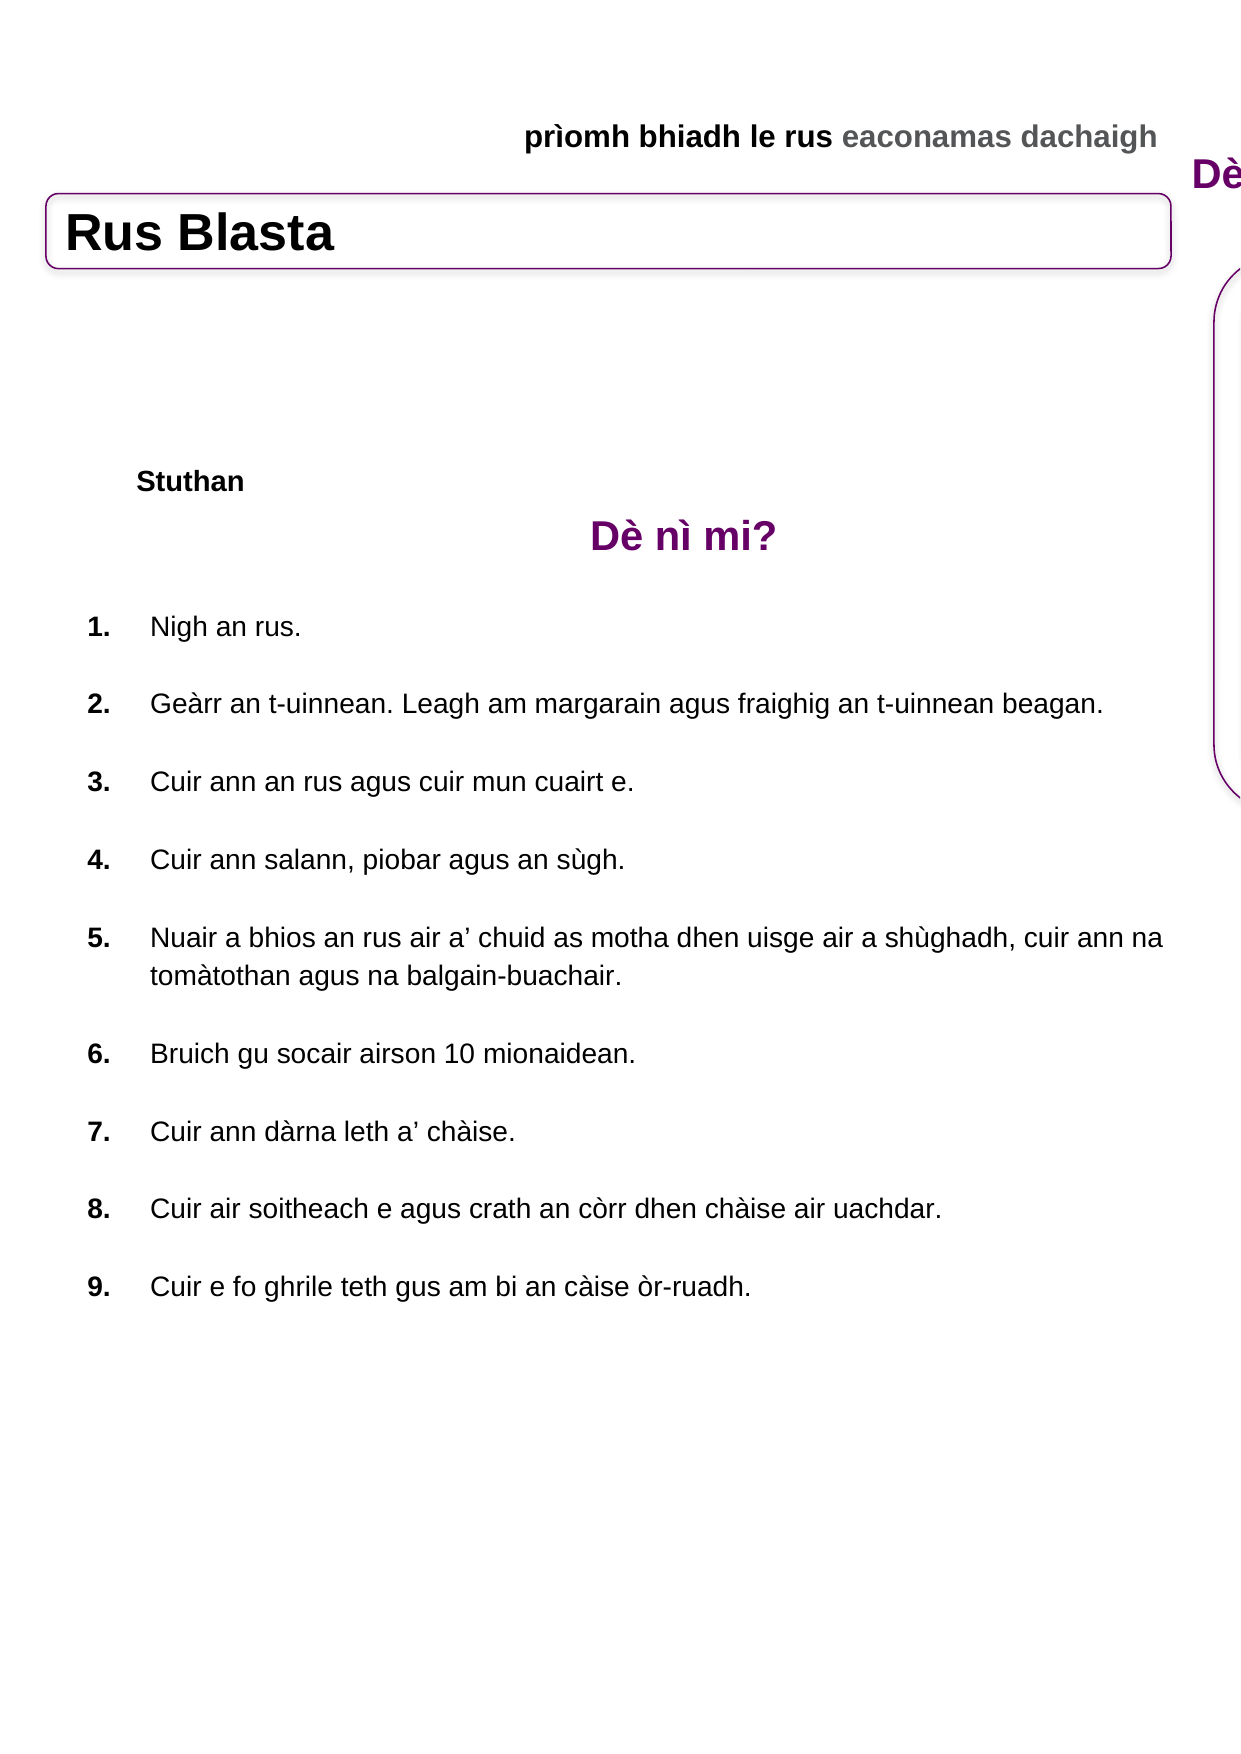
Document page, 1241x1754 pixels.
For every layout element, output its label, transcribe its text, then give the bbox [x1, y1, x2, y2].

text prìomh bhiadh le rus eaconamas dachaigh [75, 118, 1165, 154]
text 6. Bruich gu socair airson 10 mionaidean. [75, 1037, 1165, 1069]
text 7. Cuir ann dàrna leth a’ chàise. [75, 1115, 1165, 1147]
text 1. Nigh an rus. [75, 610, 1165, 642]
text 9. Cuir e fo ghrile teth gus am bi an càise òr-ruadh. [75, 1270, 1165, 1303]
text 5. Nuair a bhios an rus air a’ chuid as motha dhen uisge air a shùghadh, cuir ann na [75, 921, 1165, 953]
text 4. Cuir ann salann, piobar agus an sùgh. [75, 843, 1165, 875]
text tomàtothan agus na balgain-buachair. [75, 959, 1165, 992]
text Dè nì mi? [75, 511, 1165, 559]
text 3. Cuir ann an rus agus cuir mun cuairt e. [75, 765, 1165, 797]
text 2. Geàrr an t-uinnean. Leagh am margarain agus fraighig an t-uinnean beagan. [75, 687, 1165, 720]
text 8. Cuir air soitheach e agus crath an còrr dhen chàise air uachdar. [75, 1192, 1165, 1225]
